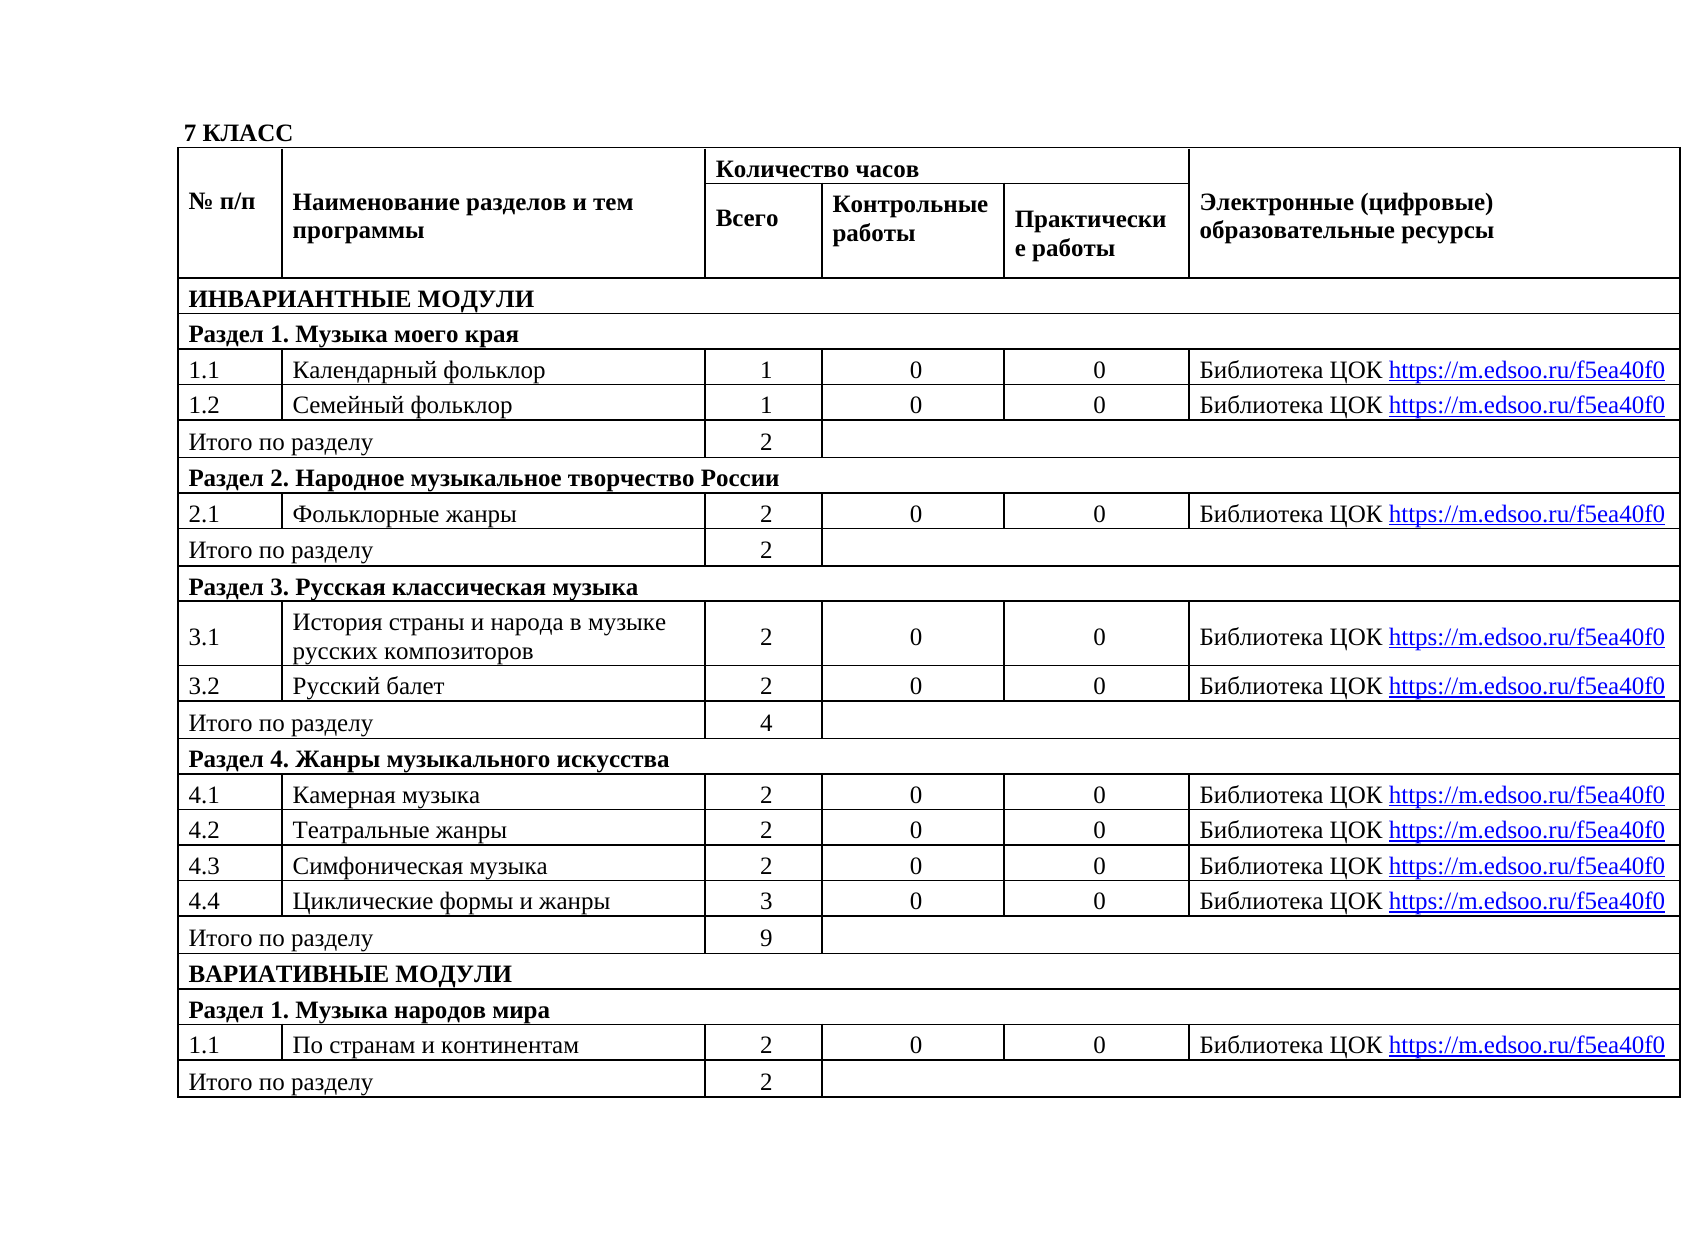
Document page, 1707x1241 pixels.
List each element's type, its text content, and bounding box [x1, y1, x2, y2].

table_header Электронные (цифровые) образовательные ресурсы [1190, 148, 1679, 277]
table_cell Библиотека ЦОК https://m.edsoo.ru/f5ea40f0 [1190, 666, 1679, 700]
table_cell 1.2 [179, 385, 281, 419]
table_cell Практические работы [1005, 184, 1188, 277]
table_cell 0 [823, 666, 1003, 700]
table_cell Всего [706, 184, 821, 277]
table_cell 0 [823, 494, 1003, 528]
table_cell 4.4 [179, 881, 281, 915]
table_cell Итого по разделу [179, 421, 704, 457]
table_cell Театральные жанры [283, 810, 704, 844]
table_cell [823, 917, 1679, 952]
table_cell 1 [706, 385, 821, 419]
table_cell 2 [706, 421, 821, 457]
table_cell 0 [1005, 385, 1188, 419]
table_cell Контрольные работы [823, 184, 1003, 277]
table_cell 0 [1005, 350, 1188, 384]
table_cell 2 [706, 810, 821, 844]
table_cell 1.1 [179, 350, 281, 384]
table_cell 0 [823, 350, 1003, 384]
table_cell Календарный фольклор [283, 350, 704, 384]
table_cell 2 [706, 529, 821, 565]
table_cell Циклические формы и жанры [283, 881, 704, 915]
table_cell 2 [706, 1061, 821, 1096]
table_cell Итого по разделу [179, 1061, 704, 1096]
table_cell Русский балет [283, 666, 704, 700]
table_cell 0 [823, 846, 1003, 879]
table_cell 2 [706, 602, 821, 665]
table_cell 1.1 [179, 1025, 281, 1059]
table_cell Симфоническая музыка [283, 846, 704, 879]
table_cell 0 [823, 810, 1003, 844]
table_cell 3.2 [179, 666, 281, 700]
table_cell Библиотека ЦОК https://m.edsoo.ru/f5ea40f0 [1190, 602, 1679, 665]
table_cell Фольклорные жанры [283, 494, 704, 528]
table_cell [823, 529, 1679, 565]
table_cell Раздел 1. Музыка народов мира [179, 990, 1679, 1023]
table_cell Библиотека ЦОК https://m.edsoo.ru/f5ea40f0 [1190, 494, 1679, 528]
table_cell Раздел 2. Народное музыкальное творчество России [179, 458, 1679, 492]
table_cell Библиотека ЦОК https://m.edsoo.ru/f5ea40f0 [1190, 881, 1679, 915]
table_cell 0 [1005, 775, 1188, 808]
table_cell [823, 421, 1679, 457]
table_cell 2 [706, 494, 821, 528]
table_cell 0 [1005, 846, 1188, 879]
table_cell 3 [706, 881, 821, 915]
table_cell 1 [706, 350, 821, 384]
table_cell 0 [1005, 1025, 1188, 1059]
table_cell Итого по разделу [179, 529, 704, 565]
table_cell По странам и континентам [283, 1025, 704, 1059]
table_cell Итого по разделу [179, 917, 704, 952]
table_cell Библиотека ЦОК https://m.edsoo.ru/f5ea40f0 [1190, 810, 1679, 844]
table_cell Камерная музыка [283, 775, 704, 808]
table_cell Семейный фольклор [283, 385, 704, 419]
table_cell 2 [706, 1025, 821, 1059]
table_cell 0 [823, 881, 1003, 915]
table_cell Библиотека ЦОК https://m.edsoo.ru/f5ea40f0 [1190, 775, 1679, 808]
table_cell 0 [823, 1025, 1003, 1059]
table_cell Раздел 1. Музыка моего края [179, 314, 1679, 348]
table_cell Раздел 3. Русская классическая музыка [179, 567, 1679, 600]
table_cell 4.1 [179, 775, 281, 808]
table_cell [823, 702, 1679, 737]
table_cell [823, 1061, 1679, 1096]
table_cell 4.2 [179, 810, 281, 844]
table_header Наименование разделов и тем программы [283, 148, 705, 277]
table_cell 0 [1005, 666, 1188, 700]
table_header Количество часов [706, 148, 1189, 182]
text 7 КЛАСС [177, 118, 1618, 147]
table_cell Раздел 4. Жанры музыкального искусства [179, 739, 1679, 773]
table_cell 0 [823, 385, 1003, 419]
table_cell 3.1 [179, 602, 281, 665]
table_cell 0 [823, 602, 1003, 665]
table_cell Библиотека ЦОК https://m.edsoo.ru/f5ea40f0 [1190, 385, 1679, 419]
table_cell 2 [706, 666, 821, 700]
table_cell 4 [706, 702, 821, 737]
table_cell ВАРИАТИВНЫЕ МОДУЛИ [179, 954, 1679, 988]
table_cell 2.1 [179, 494, 281, 528]
table_cell 0 [1005, 602, 1188, 665]
table_cell 0 [1005, 810, 1188, 844]
table_cell 0 [1005, 881, 1188, 915]
table_cell Библиотека ЦОК https://m.edsoo.ru/f5ea40f0 [1190, 846, 1679, 879]
table_cell ИНВАРИАНТНЫЕ МОДУЛИ [179, 279, 1679, 313]
table_cell История страны и народа в музыке русских композиторов [283, 602, 704, 665]
table_cell 2 [706, 775, 821, 808]
table_cell Библиотека ЦОК https://m.edsoo.ru/f5ea40f0 [1190, 350, 1679, 384]
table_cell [1190, 1025, 1679, 1059]
table_header № п/п [179, 148, 282, 277]
table_cell 9 [706, 917, 821, 952]
table_cell Итого по разделу [179, 702, 704, 737]
table_cell 0 [1005, 494, 1188, 528]
table_cell 4.3 [179, 846, 281, 879]
table_cell 2 [706, 846, 821, 879]
table_cell 0 [823, 775, 1003, 808]
